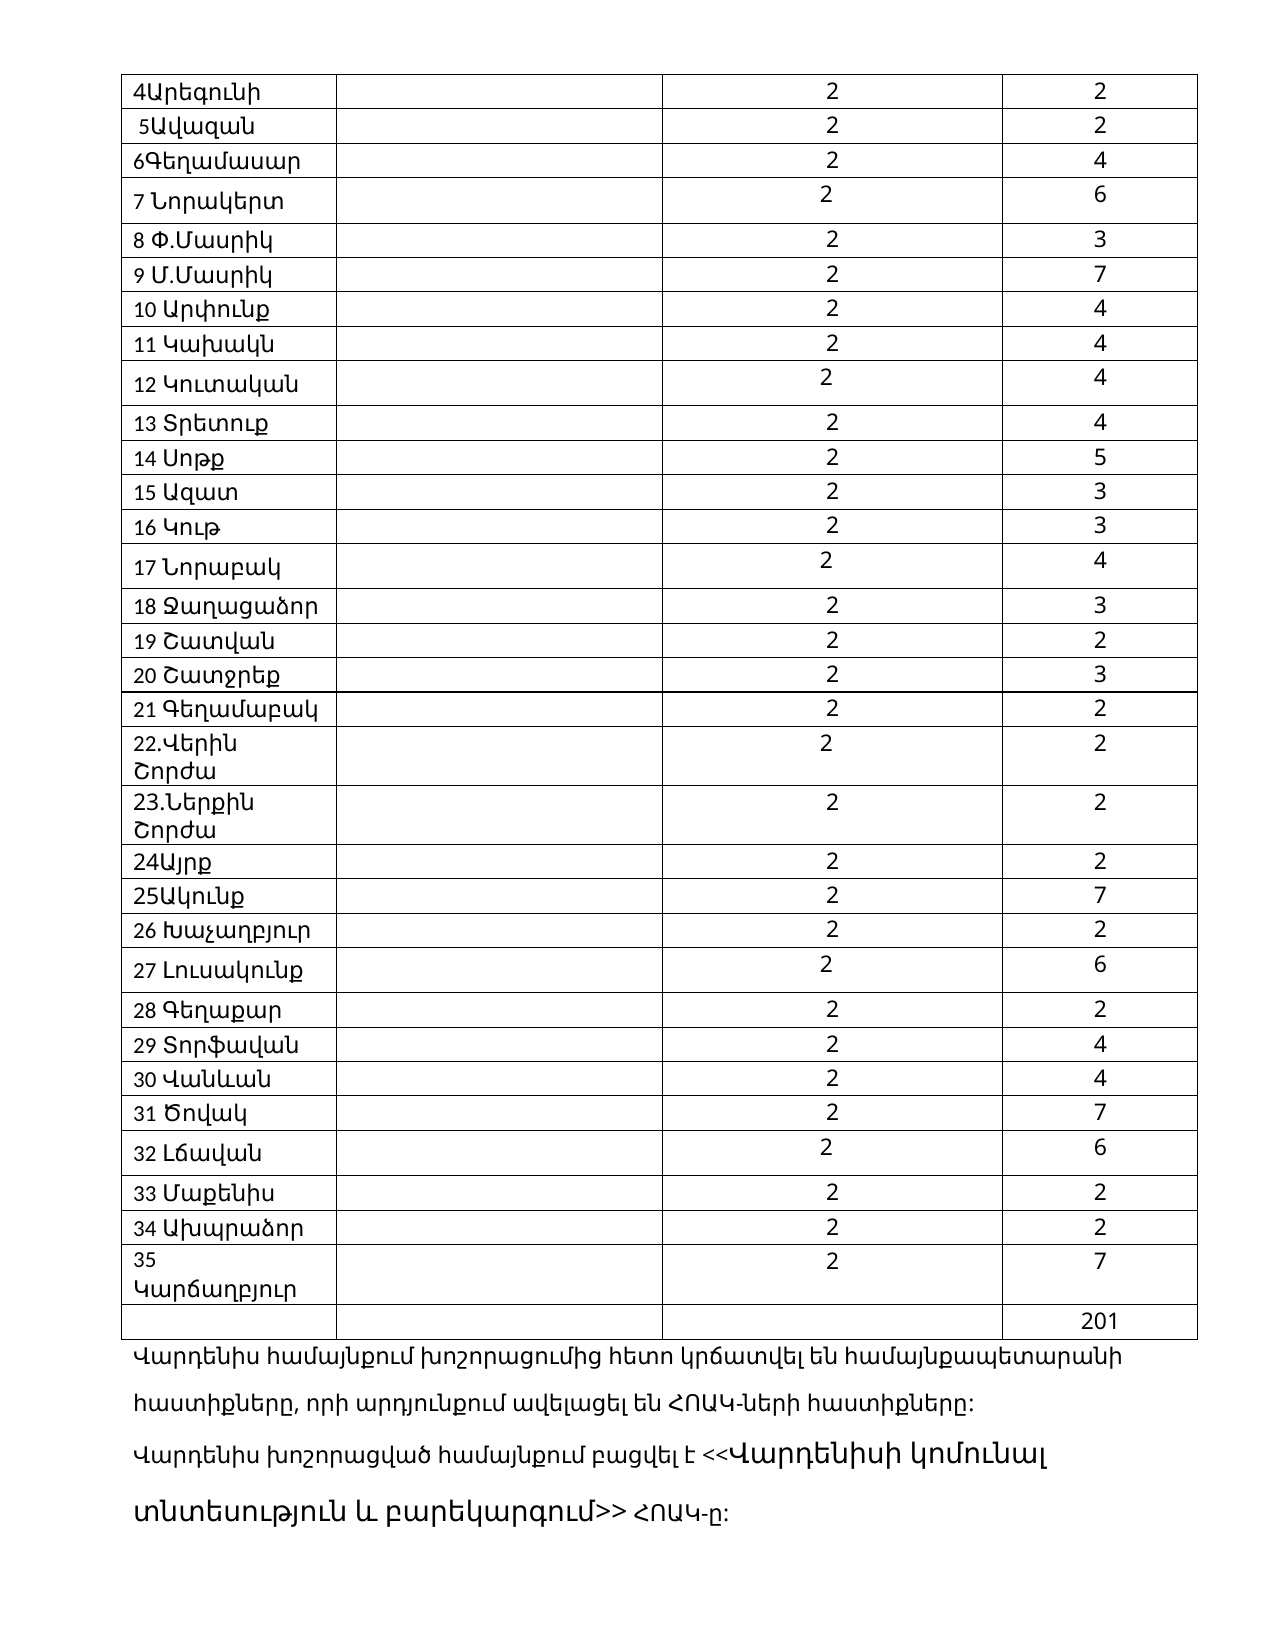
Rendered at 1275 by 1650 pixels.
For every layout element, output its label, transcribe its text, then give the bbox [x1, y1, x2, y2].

table_cell [337, 258, 662, 291]
table_cell 26 Խաչաղբյուր [122, 914, 336, 947]
table_cell 2 [663, 845, 1002, 878]
table_cell 2 [663, 624, 1002, 657]
table_cell [337, 693, 662, 726]
table_cell [337, 361, 662, 405]
table_cell 22.Վերին Շորժա [122, 727, 336, 785]
table_cell [337, 845, 662, 878]
table_cell [337, 75, 662, 108]
table_cell 4 [1003, 544, 1197, 588]
table_cell 7 [1003, 1096, 1197, 1130]
table_cell 2 [1003, 624, 1197, 657]
table_cell 4 [1003, 406, 1197, 440]
table_cell [337, 510, 662, 543]
table_cell 5Ավազան [122, 109, 336, 143]
table_cell 3 [1003, 510, 1197, 543]
table_cell [337, 544, 662, 588]
table_cell 3 [1003, 589, 1197, 623]
table_cell 2 [663, 178, 1002, 222]
table_cell 5 [1003, 441, 1197, 474]
table_cell 3 [1003, 475, 1197, 508]
table_cell 2 [663, 144, 1002, 177]
table_cell [337, 879, 662, 912]
table_cell [337, 109, 662, 143]
table_cell [337, 1245, 662, 1304]
table_cell 2 [1003, 993, 1197, 1027]
text Վարդենիս համայնքում խոշորացումից հետո կրճատվել են համայնքապետարանի հաստիքները, որի արդյունքում ավելացել են ՀՈԱԿ-ների հաստիքները: [133, 1340, 1186, 1418]
table_cell [337, 224, 662, 257]
table_cell 4 [1003, 144, 1197, 177]
table_cell 2 [663, 109, 1002, 143]
table_cell [337, 948, 662, 992]
table_cell [337, 727, 662, 785]
table_cell 19 Շատվան [122, 624, 336, 657]
table_cell 25Ակունք [122, 879, 336, 912]
table_cell 3 [1003, 658, 1197, 691]
table_cell 2 [663, 658, 1002, 691]
table_cell [337, 993, 662, 1027]
table_cell [337, 178, 662, 222]
table_cell 2 [663, 292, 1002, 326]
table_cell 4 [1003, 292, 1197, 326]
table_cell [663, 1305, 1002, 1338]
table_cell 2 [663, 475, 1002, 508]
table_cell 6 [1003, 178, 1197, 222]
table_cell [337, 914, 662, 947]
table_cell 29 Տորֆավան [122, 1028, 336, 1061]
table_cell 23.Ներքին Շորժա [122, 786, 336, 844]
table_cell 7 Նորակերտ [122, 178, 336, 222]
table_cell 2 [1003, 914, 1197, 947]
text Վարդենիս խոշորացված համայնքում բացվել է <<Վարդենիսի կոմունալ տնտեսություն և բարեկարգում>> ՀՈԱԿ-ը: [133, 1433, 1186, 1529]
table_cell 2 [663, 589, 1002, 623]
table_cell 2 [663, 441, 1002, 474]
table_cell 4 [1003, 1062, 1197, 1095]
table_cell 2 [663, 1131, 1002, 1175]
table_cell 2 [663, 879, 1002, 912]
table_cell 10 Արփունք [122, 292, 336, 326]
table_cell 31 Ծովակ [122, 1096, 336, 1130]
table_cell 11 Կախակն [122, 327, 336, 360]
table_cell 2 [1003, 845, 1197, 878]
table_cell 6Գեղամասար [122, 144, 336, 177]
table_cell 2 [663, 406, 1002, 440]
table_cell 201 [1003, 1305, 1197, 1338]
table_cell 2 [663, 1245, 1002, 1304]
table_cell 16 Կութ [122, 510, 336, 543]
table_cell 4 [1003, 361, 1197, 405]
table_cell 32 Լճավան [122, 1131, 336, 1175]
table_cell 2 [1003, 693, 1197, 726]
table_cell 2 [663, 224, 1002, 257]
table_cell [337, 1096, 662, 1130]
table_cell 2 [663, 693, 1002, 726]
table_cell 2 [663, 361, 1002, 405]
table_cell 2 [663, 914, 1002, 947]
table_cell 24Այրք [122, 845, 336, 878]
table_cell [337, 1062, 662, 1095]
table_cell 17 Նորաբակ [122, 544, 336, 588]
table_cell [337, 589, 662, 623]
table_cell 6 [1003, 948, 1197, 992]
table_cell 2 [663, 258, 1002, 291]
table_cell 20 Շատջրեք [122, 658, 336, 691]
table_cell [337, 1305, 662, 1338]
table_cell 2 [663, 993, 1002, 1027]
table_cell [337, 475, 662, 508]
table_cell [337, 441, 662, 474]
table_cell 2 [663, 75, 1002, 108]
table_cell 2 [663, 1096, 1002, 1130]
table_cell 15 Ազատ [122, 475, 336, 508]
table_cell [337, 624, 662, 657]
table_cell 4 [1003, 1028, 1197, 1061]
table_cell 2 [663, 786, 1002, 844]
table_cell 12 Կուտական [122, 361, 336, 405]
table_cell [122, 1305, 336, 1338]
table_cell 27 Լուսակունք [122, 948, 336, 992]
table_cell [337, 1211, 662, 1244]
table_cell [337, 1028, 662, 1061]
table_cell [337, 1176, 662, 1209]
table_cell 2 [663, 1062, 1002, 1095]
table_cell 2 [663, 510, 1002, 543]
table_cell 33 Մաքենիս [122, 1176, 336, 1209]
table_cell [337, 658, 662, 691]
table_cell [337, 144, 662, 177]
table_cell [337, 786, 662, 844]
table_cell [337, 292, 662, 326]
table_cell 6 [1003, 1131, 1197, 1175]
table_cell 13 Տրետուք [122, 406, 336, 440]
table_cell 9 Մ.Մասրիկ [122, 258, 336, 291]
table_cell 4 [1003, 327, 1197, 360]
table_cell 14 Սոթք [122, 441, 336, 474]
table_cell 2 [663, 544, 1002, 588]
table_cell 4Արեգունի [122, 75, 336, 108]
table_cell 2 [663, 1028, 1002, 1061]
table_cell [337, 406, 662, 440]
table_cell 34 Ախպրաձոր [122, 1211, 336, 1244]
table_cell 2 [1003, 109, 1197, 143]
table_cell 2 [1003, 1211, 1197, 1244]
table_cell 2 [1003, 75, 1197, 108]
table_cell 35 Կարճաղբյուր [122, 1245, 336, 1304]
table_cell 7 [1003, 879, 1197, 912]
table_cell 2 [1003, 727, 1197, 785]
table_cell 8 Փ.Մասրիկ [122, 224, 336, 257]
table_cell 2 [663, 1176, 1002, 1209]
table_cell 2 [663, 327, 1002, 360]
table_cell 7 [1003, 1245, 1197, 1304]
table_cell 30 Վանևան [122, 1062, 336, 1095]
table_cell [337, 1131, 662, 1175]
table_cell 2 [663, 727, 1002, 785]
table_cell 18 Ջաղացաձոր [122, 589, 336, 623]
table_cell 2 [1003, 1176, 1197, 1209]
table_cell 3 [1003, 224, 1197, 257]
table_cell 2 [663, 948, 1002, 992]
table_cell 7 [1003, 258, 1197, 291]
table_cell [337, 327, 662, 360]
table_cell 2 [1003, 786, 1197, 844]
table_cell 21 Գեղամաբակ [122, 693, 336, 726]
table_cell 28 Գեղաքար [122, 993, 336, 1027]
table_cell 2 [663, 1211, 1002, 1244]
